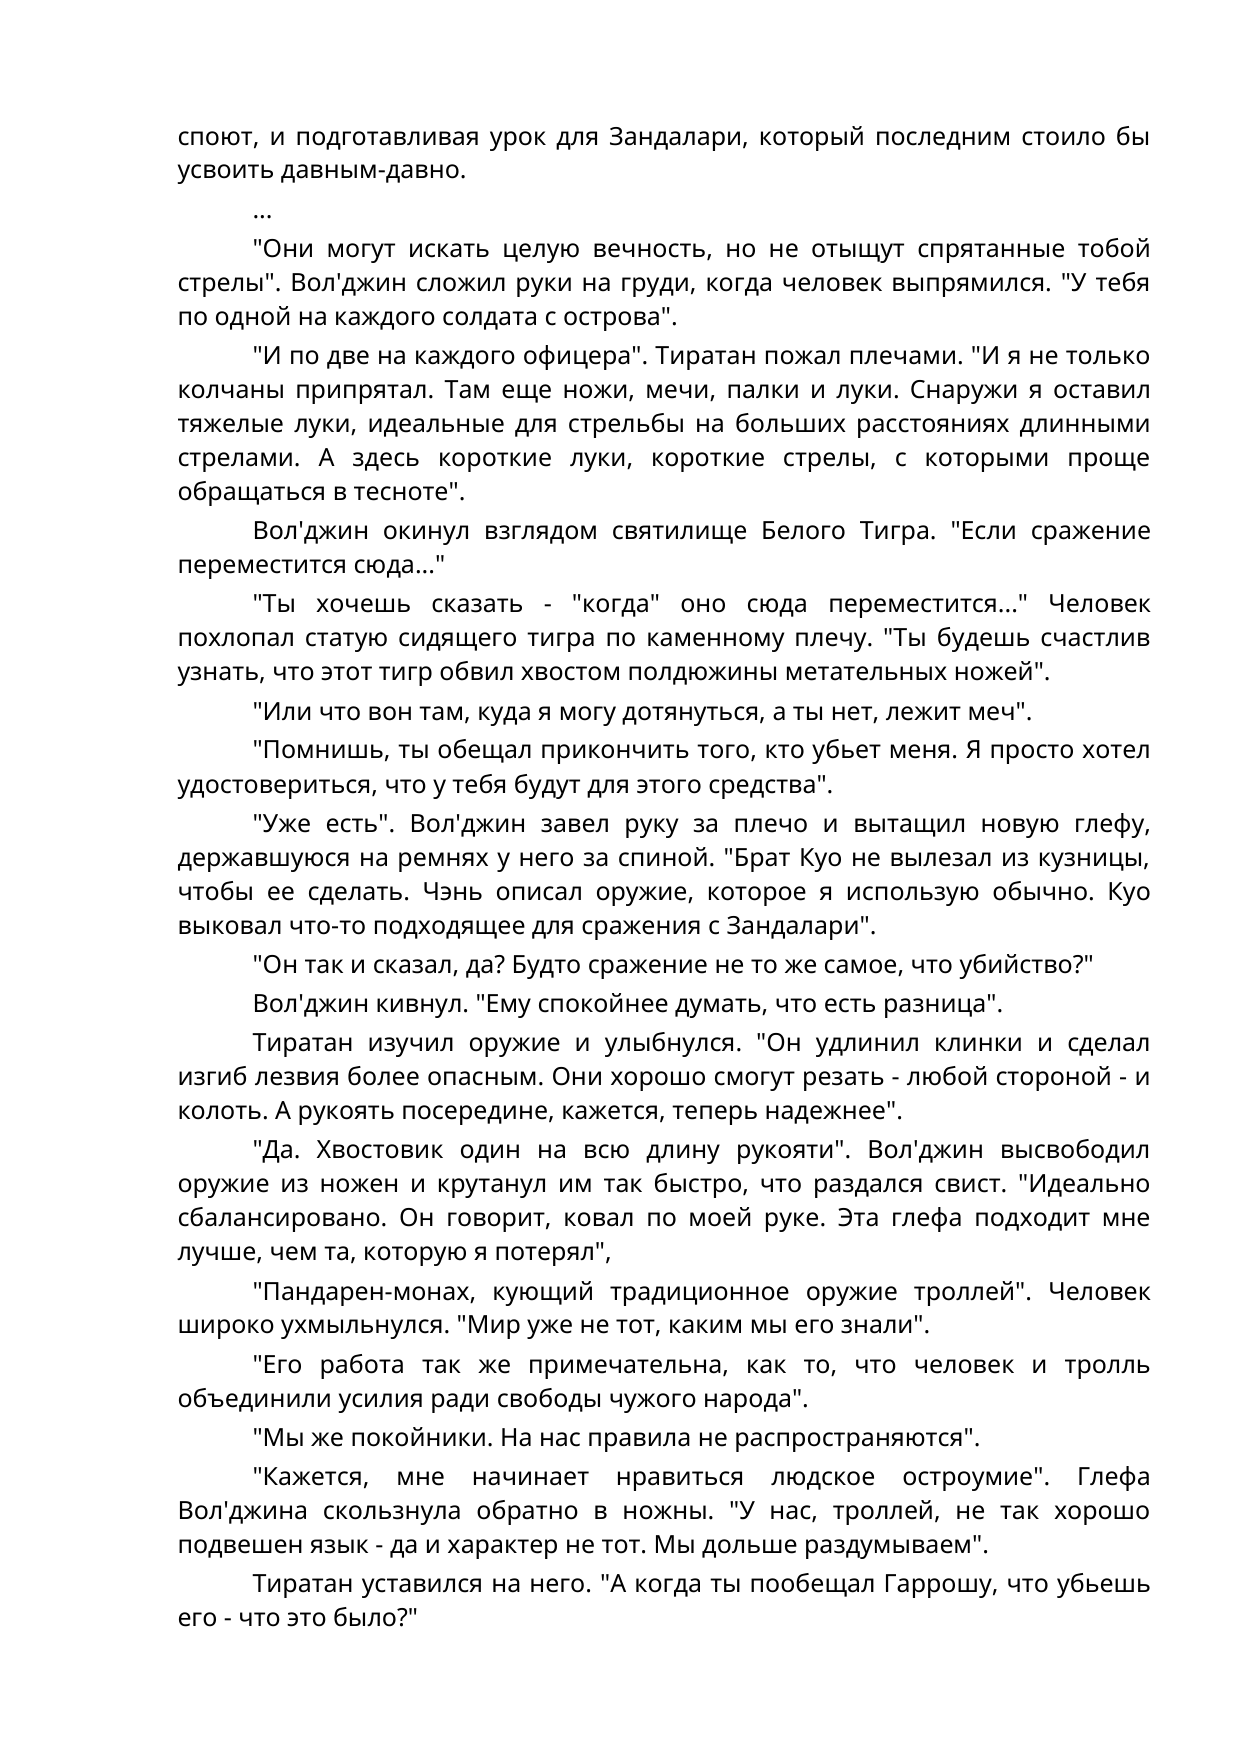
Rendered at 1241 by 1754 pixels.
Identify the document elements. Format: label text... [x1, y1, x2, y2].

text "Помнишь, ты обещал прикончить того, кто убьет меня. Я просто хотел удостовериться, что у тебя будут для этого средства". [177, 732, 1152, 800]
text "Его работа так же примечательна, как то, что человек и тролль объединили усилия ради свободы чужого народа". [177, 1346, 1152, 1414]
text Тиратан уставился на него. "А когда ты пообещал Гаррошу, что убьешь его - что это было?" [177, 1566, 1152, 1634]
text "Пандарен-монах, кующий традиционное оружие троллей". Человек широко ухмыльнулся. "Мир уже не тот, каким мы его знали". [177, 1273, 1152, 1341]
text Тиратан изучил оружие и улыбнулся. "Он удлинил клинки и сделал изгиб лезвия более опасным. Они хорошо смогут резать - любой стороной - и колоть. А рукоять посередине, кажется, теперь надежнее". [177, 1025, 1152, 1127]
text Вол'джин окинул взглядом святилище Белого Тигра. "Если сражение переместится сюда..." [177, 513, 1152, 581]
text "Он так и сказал, да? Будто сражение не то же самое, что убийство?" [177, 947, 1152, 981]
text "Мы же покойники. На нас правила не распространяются". [177, 1419, 1152, 1453]
text "Кажется, мне начинает нравиться людское остроумие". Глефа Вол'джина скользнула обратно в ножны. "У нас, троллей, не так хорошо подвешен язык - да и характер не тот. Мы дольше раздумываем". [177, 1458, 1152, 1561]
text ... [177, 191, 1152, 225]
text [177, 118, 1152, 186]
text "Да. Хвостовик один на всю длину рукояти". Вол'джин высвободил оружие из ножен и крутанул им так быстро, что раздался свист. "Идеально сбалансировано. Он говорит, ковал по моей руке. Эта глефа подходит мне лучше, чем та, которую я потерял", [177, 1132, 1152, 1268]
text "Уже есть". Вол'джин завел руку за плечо и вытащил новую глефу, державшуюся на ремнях у него за спиной. "Брат Куо не вылезал из кузницы, чтобы ее сделать. Чэнь описал оружие, которое я использую обычно. Куо выковал что-то подходящее для сражения с Зандалари". [177, 805, 1152, 942]
text "Они могут искать целую вечность, но не отыщут спрятанные тобой стрелы". Вол'джин сложил руки на груди, когда человек выпрямился. "У тебя по одной на каждого солдата с острова". [177, 230, 1152, 332]
text "Ты хочешь сказать - "когда" оно сюда переместится..." Человек похлопал статую сидящего тигра по каменному плечу. "Ты будешь счастлив узнать, что этот тигр обвил хвостом полдюжины метательных ножей". [177, 586, 1152, 688]
text "И по две на каждого офицера". Тиратан пожал плечами. "И я не только колчаны припрятал. Там еще ножи, мечи, палки и луки. Снаружи я оставил тяжелые луки, идеальные для стрельбы на больших расстояниях длинными стрелами. А здесь короткие луки, короткие стрелы, с которыми проще обращаться в тесноте". [177, 337, 1152, 508]
text "Или что вон там, куда я могу дотянуться, а ты нет, лежит меч". [177, 693, 1152, 727]
text Вол'джин кивнул. "Ему спокойнее думать, что есть разница". [177, 986, 1152, 1020]
